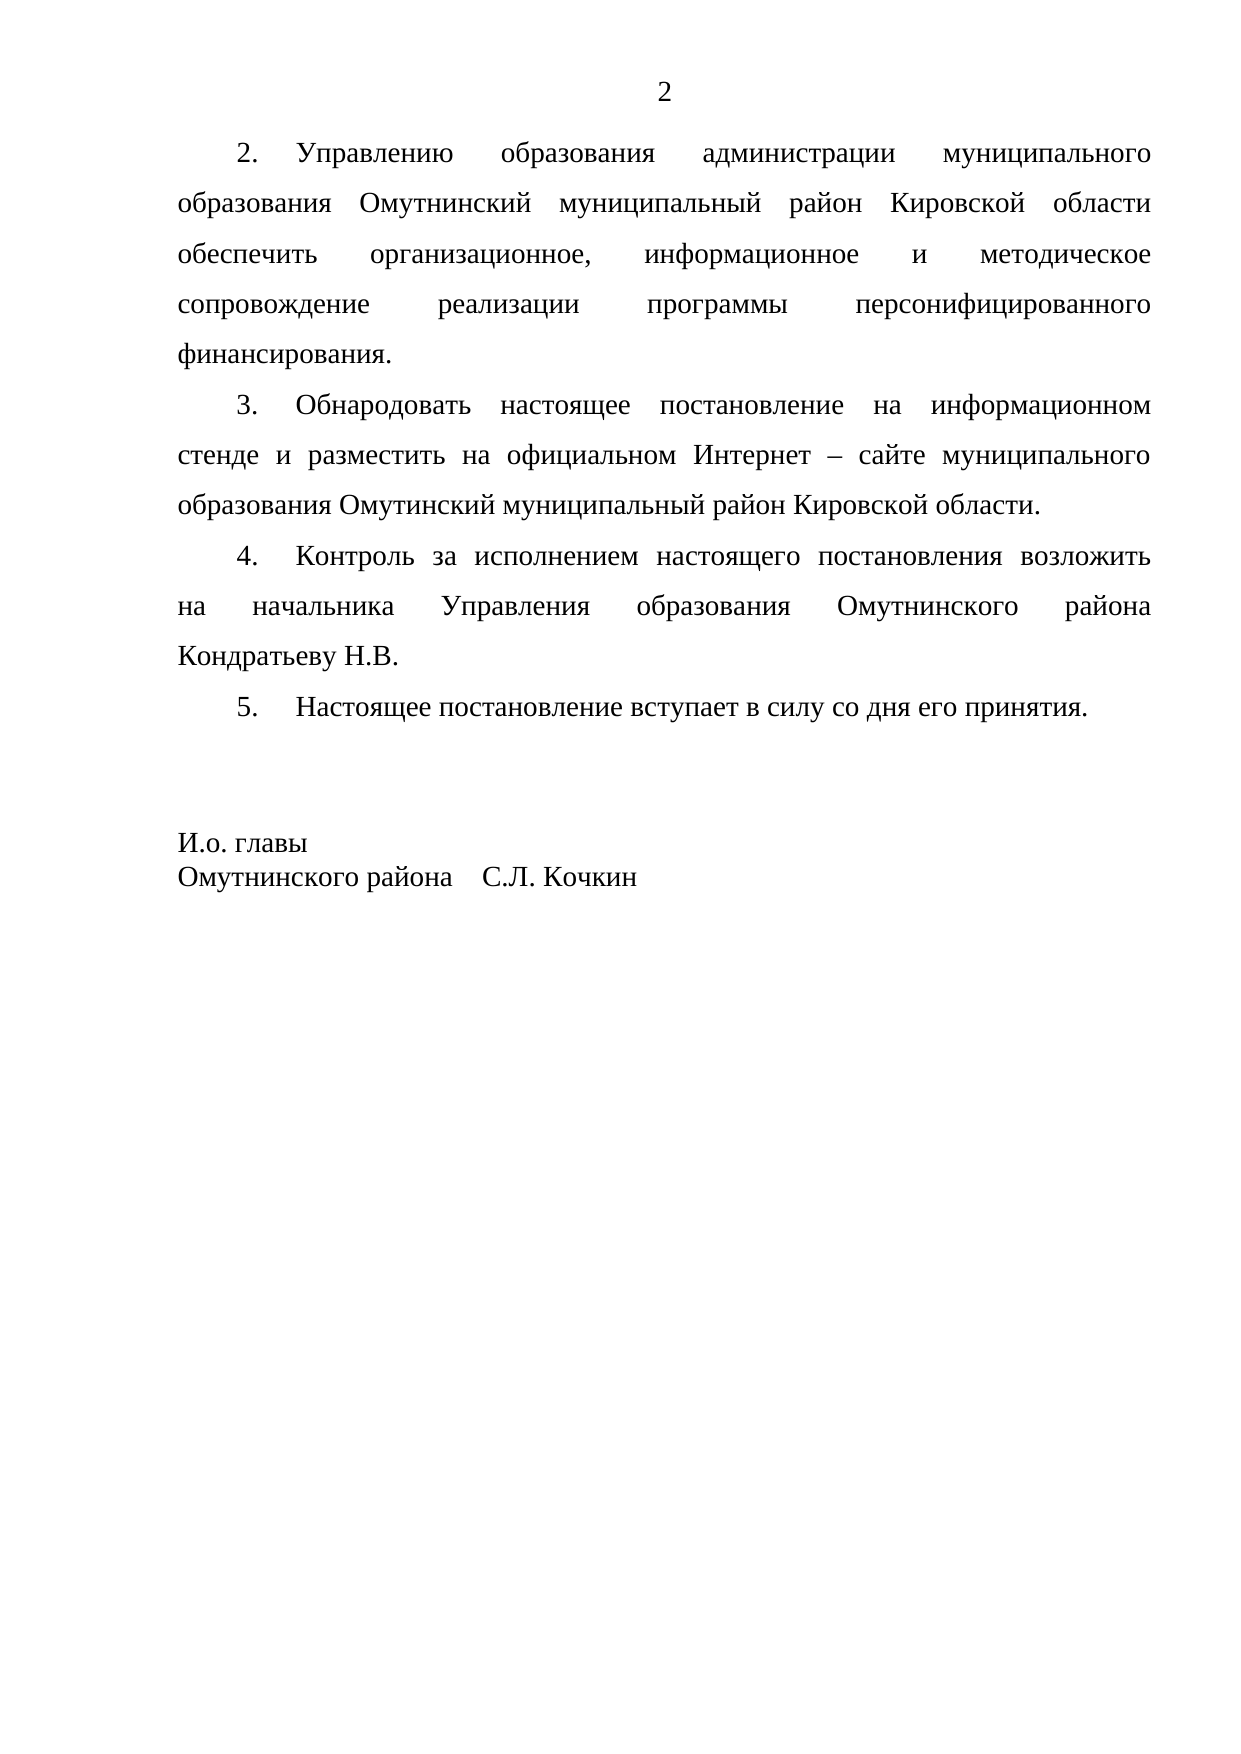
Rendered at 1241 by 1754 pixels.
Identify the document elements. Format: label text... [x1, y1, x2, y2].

text И.о. главы [177, 825, 1152, 859]
list Контроль за исполнением настоящего постановления возложить на начальника Управления образования Омутнинского района Кондратьеву Н.В. [177, 538, 1152, 672]
list Управлению образования администрации муниципального образования Омутнинский муниципальный район Кировской области обеспечить организационное, информационное и методическое сопровождение реализации программы персонифицированного финансирования. [177, 135, 1152, 370]
list Настоящее постановление вступает в силу со дня его принятия. [177, 689, 1152, 722]
list Обнародовать настоящее постановление на информационном стенде и разместить на официальном Интернет – сайте муниципального образования Омутинский муниципальный район Кировской области. [177, 387, 1152, 521]
text Омутнинского района С.Л. Кочкин [177, 859, 1152, 892]
